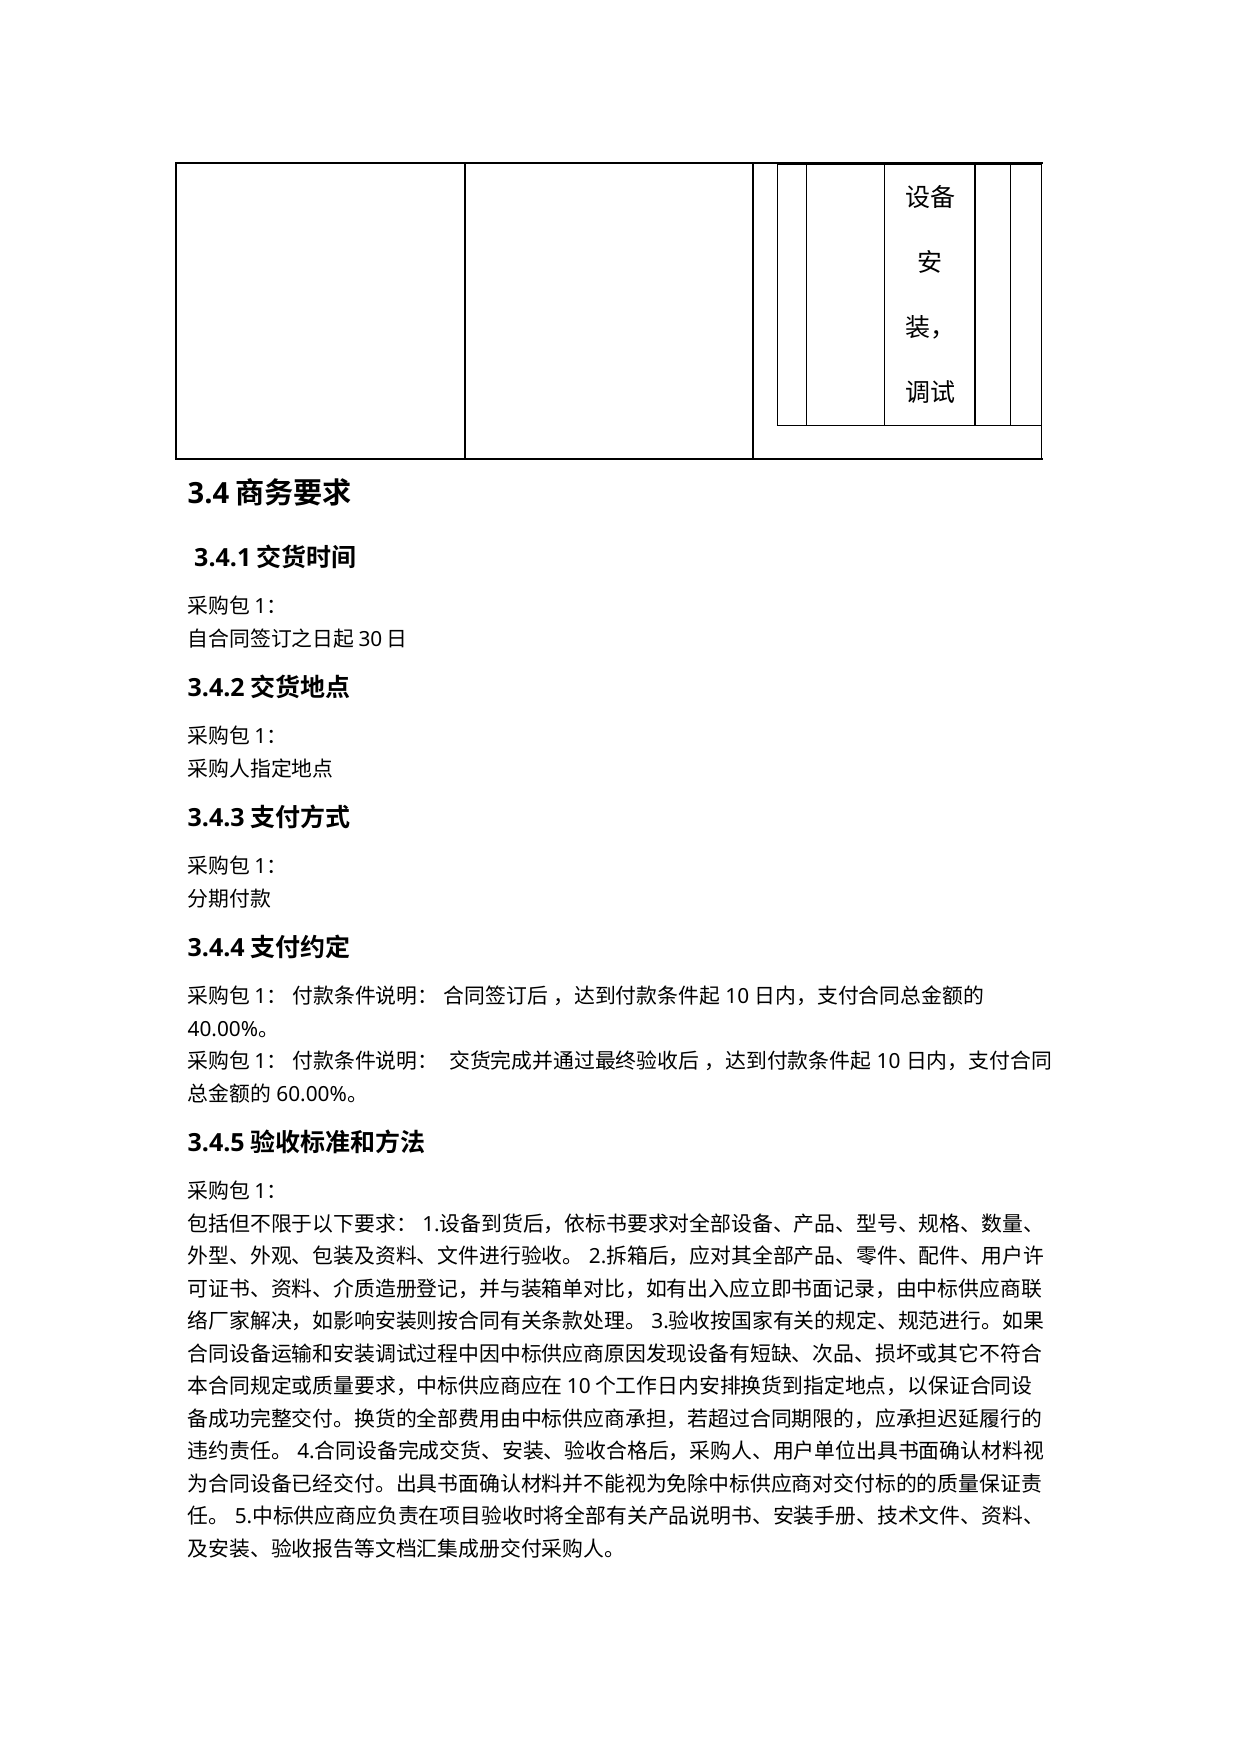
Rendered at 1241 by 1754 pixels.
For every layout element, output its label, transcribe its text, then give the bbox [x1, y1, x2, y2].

table_cell [466, 164, 752, 458]
text 3.4.1交货时间 [187, 525, 1053, 590]
text 采购包1： [187, 850, 1053, 882]
text 3.4.5验收标准和方法 [187, 1110, 1053, 1175]
text 3.4.4支付约定 [187, 915, 1053, 980]
text 采购包1： [187, 590, 1053, 622]
table_cell 技术参数与性能指标 [754, 164, 1041, 458]
text 采购包1： 付款条件说明： 交货完成并通过最终验收后 ，达到付款条件起 10 日内，支付合同总金额的 60.00%。 [187, 1045, 1053, 1110]
text 采购包1： 付款条件说明： 合同签订后 ，达到付款条件起 10 日内，支付合同总金额的 40.00%。 [187, 980, 1053, 1045]
text 自合同签订之日起30日 [187, 622, 1053, 655]
text 3.4商务要求 [187, 460, 1053, 525]
text 采购包1： [187, 1175, 1053, 1207]
text 3.4.3支付方式 [187, 785, 1053, 850]
text 采购人指定地点 [187, 752, 1053, 785]
table_cell 1 [177, 164, 464, 458]
text 3.4.2交货地点 [187, 655, 1053, 720]
text 包括但不限于以下要求： 1.设备到货后，依标书要求对全部设备、产品、型号、规格、数量、外型、外观、包装及资料、文件进行验收。 2.拆箱后，应对其全部产品、零件、配件、用户许可证书、资料、介质造册登记，并与装箱单对比，如有出入应立即书面记录，由中标供应商联络厂家解决，如影响安装则按合同有关条款处理。 3.验收按国家有关的规定、规范进行。如果合同设备运输和安装调试过程中因中标供应商原因发现设备有短缺、次品、损坏或其它不符合本合同规定或质量要求，中标供应商应在10个工作日内安排换货到指定地点，以保证合同设备成功完整交付。换货的全部费用由中标供应商承担，若超过合同期限的，应承担迟延履行的违约责任。 4.合同设备完成交货、安装、验收合格后，采购人、用户单位出具书面确认材料视为合同设备已经交付。出具书面确认材料并不能视为免除中标供应商对交付标的的质量保证责任。 5.中标供应商应负责在项目验收时将全部有关产品说明书、安装手册、技术文件、资料、及安装、验收报告等文档汇集成册交付采购人。 [187, 1207, 1053, 1565]
text 采购包1： [187, 720, 1053, 752]
text 分期付款 [187, 882, 1053, 915]
